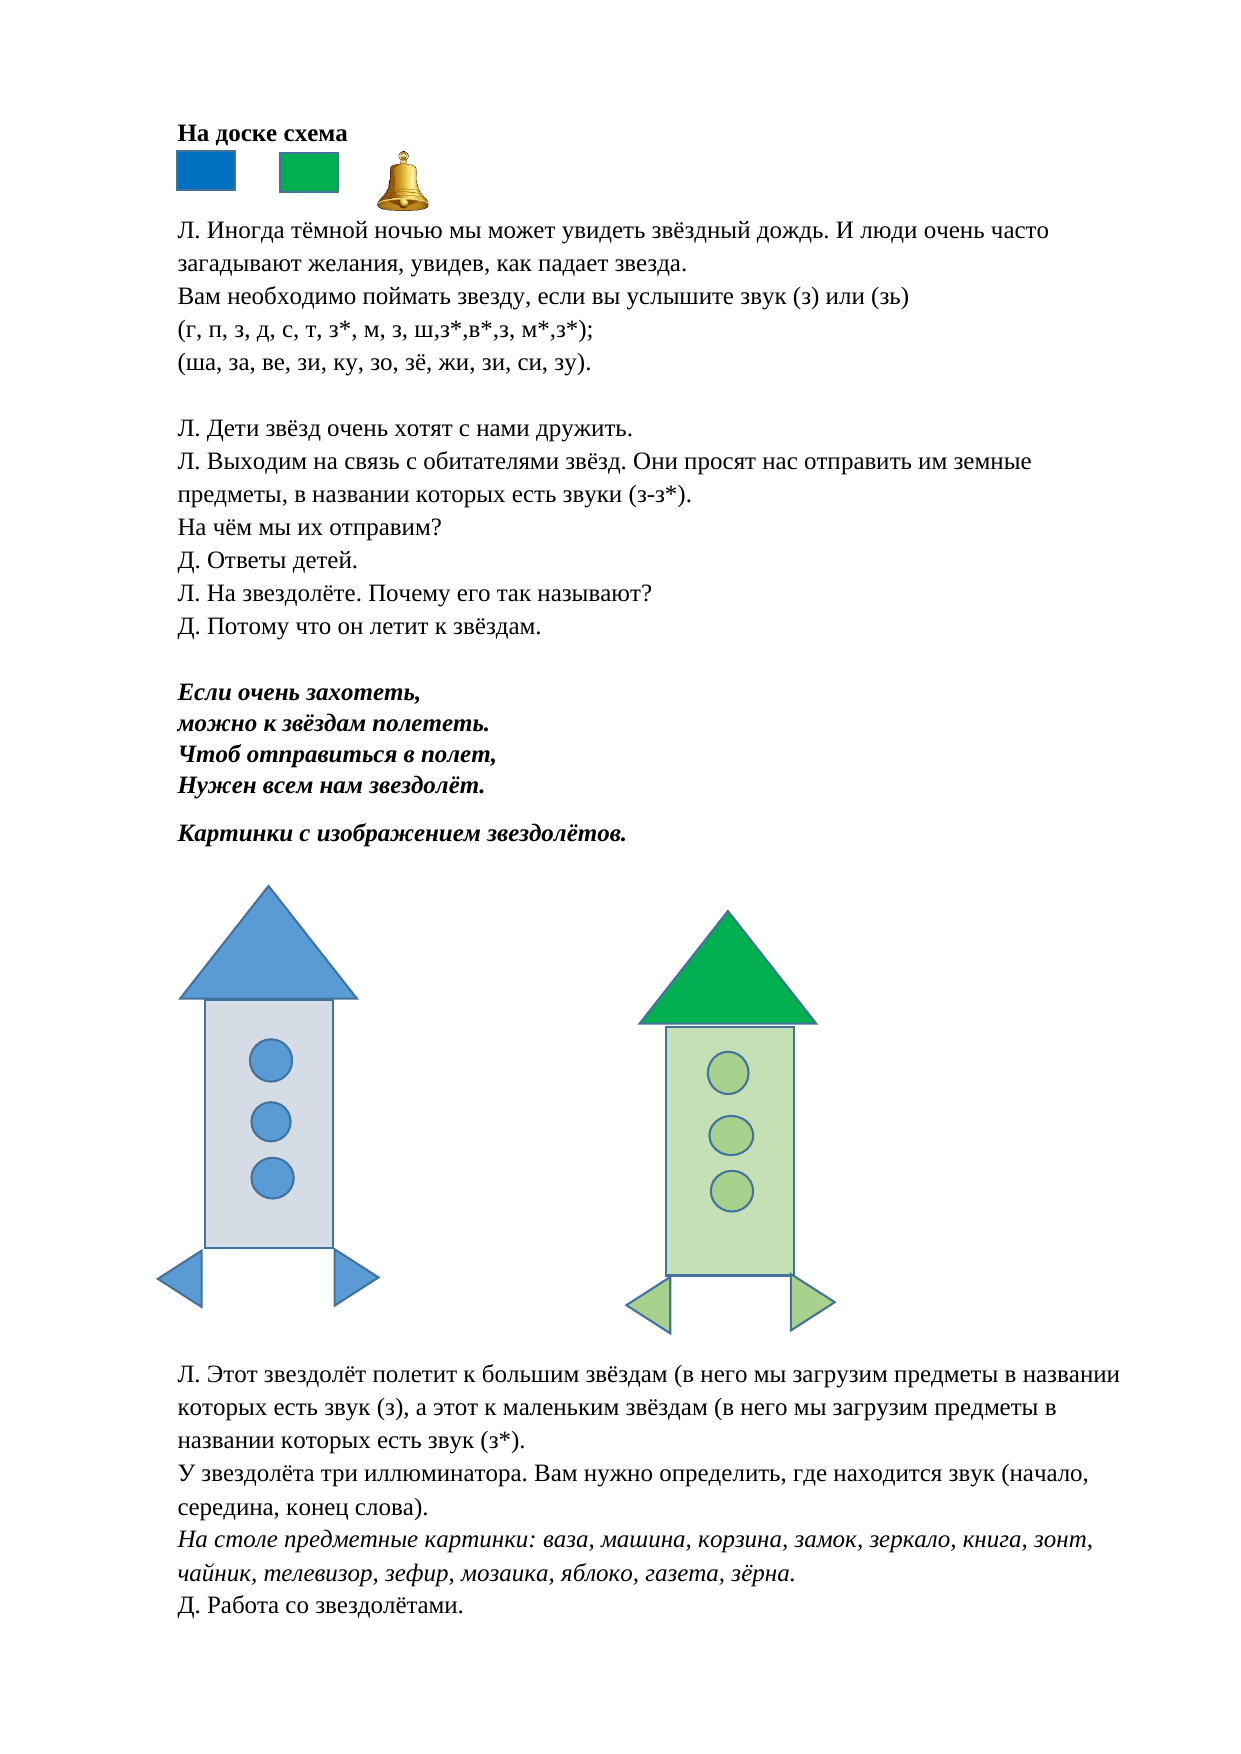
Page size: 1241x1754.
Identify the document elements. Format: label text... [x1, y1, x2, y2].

picture [377, 151, 429, 211]
text У звездолёта три иллюминатора. Вам нужно определить, где находится звук (начало, середина, конец слова). [177, 1458, 1131, 1520]
text Д. Ответы детей. [177, 545, 1131, 574]
text чайник, телевизор, зефир, мозаика, яблоко, газета, зёрна. [177, 1558, 1131, 1586]
text Д. Работа со звездолётами. [177, 1591, 1131, 1619]
text На чём мы их отправим? [177, 512, 1131, 541]
text Л. Этот звездолёт полетит к большим звёздам (в него мы загрузим предметы в названии которых есть звук (з), а этот к маленьким звёздам (в него мы загрузим предметы в названии которых есть звук (з*). [177, 1359, 1131, 1454]
text (ша, за, ве, зи, ку, зо, зё, жи, зи, си, зу). [177, 347, 1131, 376]
text На доске схема [177, 118, 1131, 147]
text Если очень захотеть, можно к звёздам полететь. Чтоб отправиться в полет, Нужен всем нам звездолёт. [177, 677, 1152, 799]
text Л. Иногда тёмной ночью мы может увидеть звёздный дождь. И люди очень часто загадывают желания, увидев, как падает звезда. [177, 215, 1131, 277]
text Д. Потому что он летит к звёздам. [177, 611, 1131, 640]
text Вам необходимо поймать звезду, если вы услышите звук (з) или (зь) [177, 281, 1131, 309]
text На столе предметные картинки: ваза, машина, корзина, замок, зеркало, книга, зонт, [177, 1524, 1131, 1553]
text Л. На звездолёте. Почему его так называют? [177, 578, 1131, 607]
text Л. Выходим на связь с обитателями звёзд. Они просят нас отправить им земные предметы, в названии которых есть звуки (з-з*). [177, 446, 1131, 508]
text Картинки с изображением звездолётов. [177, 818, 1152, 847]
text Л. Дети звёзд очень хотят с нами дружить. [177, 413, 1131, 442]
text (г, п, з, д, с, т, з*, м, з, ш,з*,в*,з, м*,з*); [177, 314, 1131, 343]
